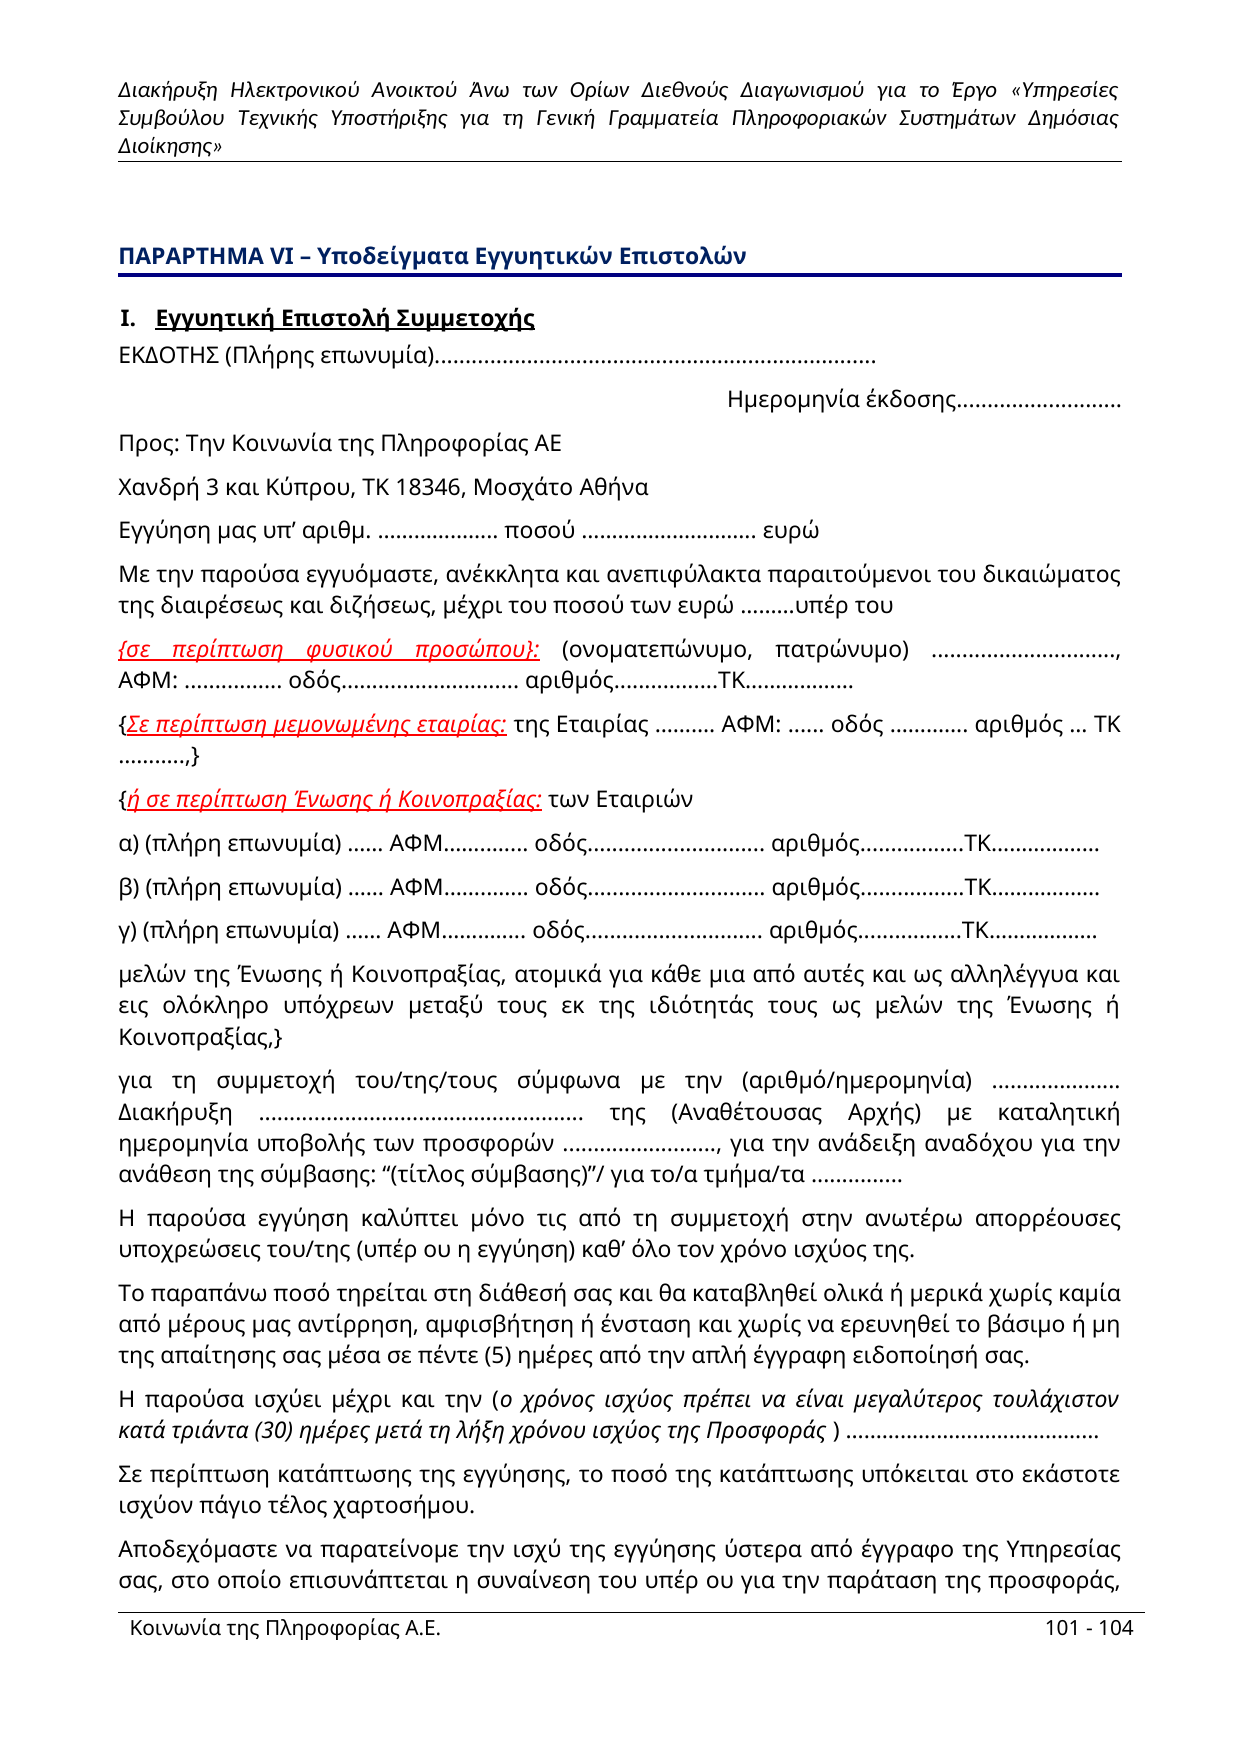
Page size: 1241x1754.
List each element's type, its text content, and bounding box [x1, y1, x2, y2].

text β) (πλήρη επωνυμία) …… ΑΦΜ…….….... οδός............................. αριθμός.................ΤΚ……………… [118, 870, 1122, 902]
text Το παραπάνω ποσό τηρείται στη διάθεσή σας και θα καταβληθεί ολικά ή μερικά χωρίς καμία από μέρους μας αντίρρηση, αμφισβήτηση ή ένσταση και χωρίς να ερευνηθεί το βάσιμο ή μη της απαίτησης σας μέσα σε πέντε (5) ημέρες από την απλή έγγραφη ειδοποίησή σας. [118, 1277, 1122, 1370]
text Η παρούσα ισχύει μέχρι και την (ο χρόνος ισχύος πρέπει να είναι μεγαλύτερος τουλάχιστον κατά τριάντα (30) ημέρες μετά τη λήξη χρόνου ισχύος της Προσφοράς ) …………………………………… [118, 1383, 1122, 1445]
text {ή σε περίπτωση Ένωσης ή Κοινοπραξίας: των Εταιριών [118, 783, 1122, 814]
text Με την παρούσα εγγυόμαστε, ανέκκλητα και ανεπιφύλακτα παραιτούμενοι του δικαιώματος της διαιρέσεως και διζήσεως, μέχρι του ποσού των ευρώ ………υπέρ του [118, 558, 1122, 620]
text Σε περίπτωση κατάπτωσης της εγγύησης, το ποσό της κατάπτωσης υπόκειται στο εκάστοτε ισχύον πάγιο τέλος χαρτοσήμου. [118, 1458, 1122, 1520]
text Εγγύηση μας υπ’ αριθμ. ……………….. ποσού ………………….……. ευρώ [118, 514, 1122, 545]
text Χανδρή 3 και Κύπρου, ΤΚ 18346, Μοσχάτο Αθήνα [118, 470, 1122, 502]
text για τη συμμετοχή του/της/τους σύμφωνα με την (αριθμό/ημερομηνία) ..................... Διακήρυξη ..................................................... της (Αναθέτουσας Αρχής) με καταλητική ημερομηνία υποβολής των προσφορών ........................., για την ανάδειξη αναδόχου για την ανάθεση της σύμβασης: “(τίτλος σύμβασης)”/ για το/α τμήμα/τα ............... [118, 1064, 1122, 1189]
text α) (πλήρη επωνυμία) …… ΑΦΜ…….….... οδός............................. αριθμός.................ΤΚ……………… [118, 827, 1122, 858]
subtitle Εγγυητική Επιστολή Συμμετοχής [136, 302, 1122, 333]
text {σε περίπτωση φυσικού προσώπου}: (ονοματεπώνυμο, πατρώνυμο) .............................., ΑΦΜ: ................ οδός............................. αριθμός.................ΤΚ……………… [118, 633, 1122, 695]
text μελών της Ένωσης ή Κοινοπραξίας, ατομικά για κάθε μια από αυτές και ως αλληλέγγυα και εις ολόκληρο υπόχρεων μεταξύ τους εκ της ιδιότητάς τους ως μελών της Ένωσης ή Κοινοπραξίας,} [118, 958, 1122, 1052]
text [118, 1533, 1122, 1595]
text {Σε περίπτωση μεμονωμένης εταιρίας: της Εταιρίας ………. ΑΦΜ: ...... οδός …………. αριθμός … ΤΚ ………..,} [118, 708, 1122, 770]
subtitle ΠΑΡΑΡΤΗΜΑ VI – Υποδείγματα Εγγυητικών Επιστολών [118, 240, 1122, 273]
text ΕΚΔΟΤΗΣ (Πλήρης επωνυμία)........................................................................ [118, 339, 1122, 370]
text Η παρούσα εγγύηση καλύπτει μόνο τις από τη συμμετοχή στην ανωτέρω απορρέουσες υποχρεώσεις του/της (υπέρ ου η εγγύηση) καθ’ όλο τον χρόνο ισχύος της. [118, 1202, 1122, 1264]
text γ) (πλήρη επωνυμία) …… ΑΦΜ…….….... οδός............................. αριθμός.................ΤΚ……………… [118, 914, 1122, 945]
text Προς: Την Κοινωνία της Πληροφορίας ΑΕ [118, 427, 1122, 458]
text Ημερομηνία έκδοσης........................... [118, 383, 1122, 414]
